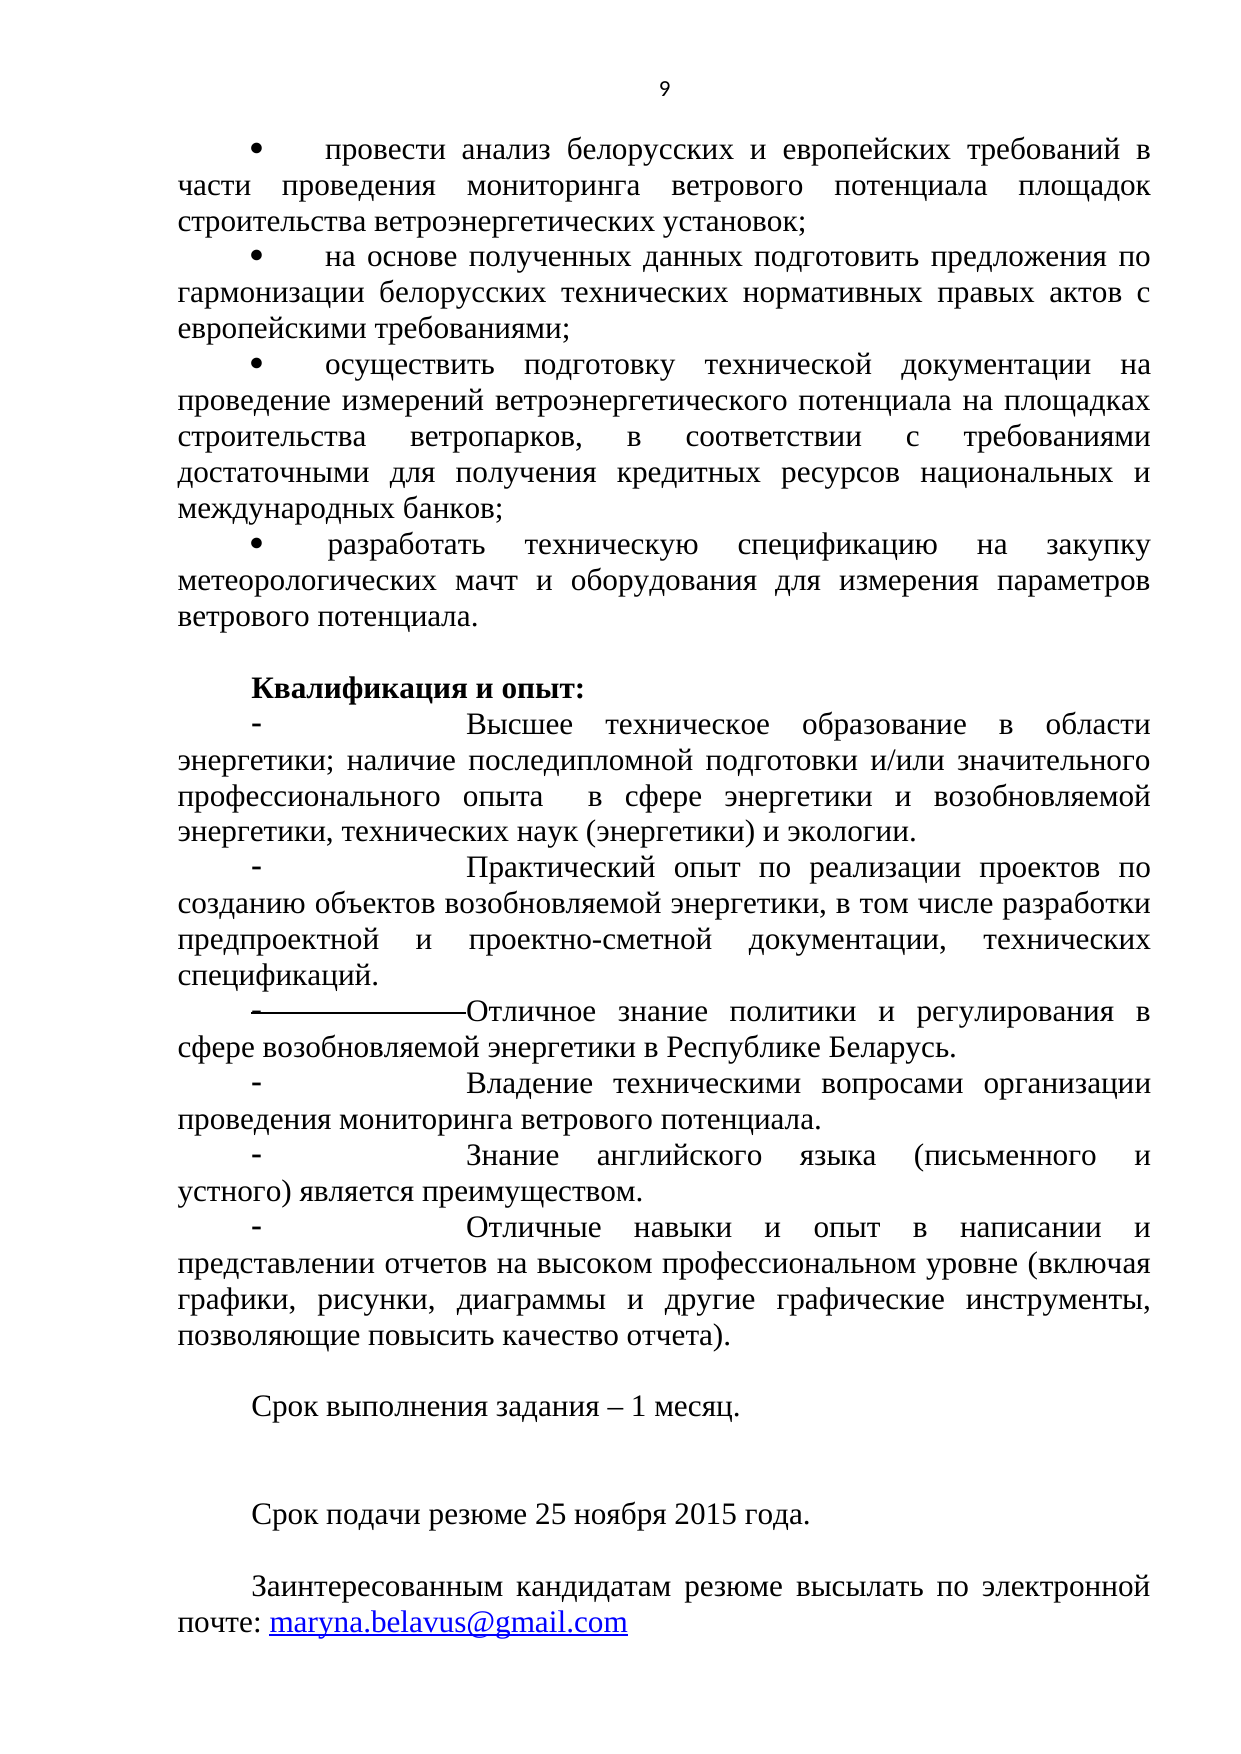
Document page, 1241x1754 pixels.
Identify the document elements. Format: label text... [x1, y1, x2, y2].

list Практический опыт по реализации проектов по созданию объектов возобновляемой энергетики, в том числе разработки предпроектной и проектно-сметной документации, технических спецификаций. [177, 849, 1152, 992]
text Срок выполнения задания – 1 месяц. [177, 1388, 1152, 1424]
text Заинтересованным кандидатам резюме высылать по электронной почте: maryna.belavus@gmail.com [177, 1567, 1152, 1639]
list осуществить подготовку технической документации на проведение измерений ветроэнергетического потенциала на площадках строительства ветропарков, в соответствии с требованиями достаточными для получения кредитных ресурсов национальных и международных банков; [177, 346, 1152, 525]
list провести анализ белорусских и европейских требований в части проведения мониторинга ветрового потенциала площадок строительства ветроэнергетических установок; [177, 130, 1152, 238]
text Квалификация и опыт: [177, 669, 1152, 705]
text Срок подачи резюме 25 ноября 2015 года. [177, 1496, 1152, 1531]
list Знание английского языка (письменного и устного) является преимуществом. [177, 1136, 1152, 1208]
list Высшее техническое образование в области энергетики; наличие последипломной подготовки и/или значительного профессионального опыта в сфере энергетики и возобновляемой энергетики, технических наук (энергетики) и экологии. [177, 705, 1152, 849]
list Отличные навыки и опыт в написании и представлении отчетов на высоком профессиональном уровне (включая графики, рисунки, диаграммы и другие графические инструменты, позволяющие повысить качество отчета). [177, 1208, 1152, 1352]
list разработать техническую спецификацию на закупку метеорологических мачт и оборудования для измерения параметров ветрового потенциала. [177, 525, 1152, 633]
list на основе полученных данных подготовить предложения по гармонизации белорусских технических нормативных правых актов с европейскими требованиями; [177, 238, 1152, 346]
list Владение техническими вопросами организации проведения мониторинга ветрового потенциала. [177, 1064, 1152, 1136]
list Отличное знание политики и регулирования в сфере возобновляемой энергетики в Республике Беларусь. [177, 992, 1152, 1064]
